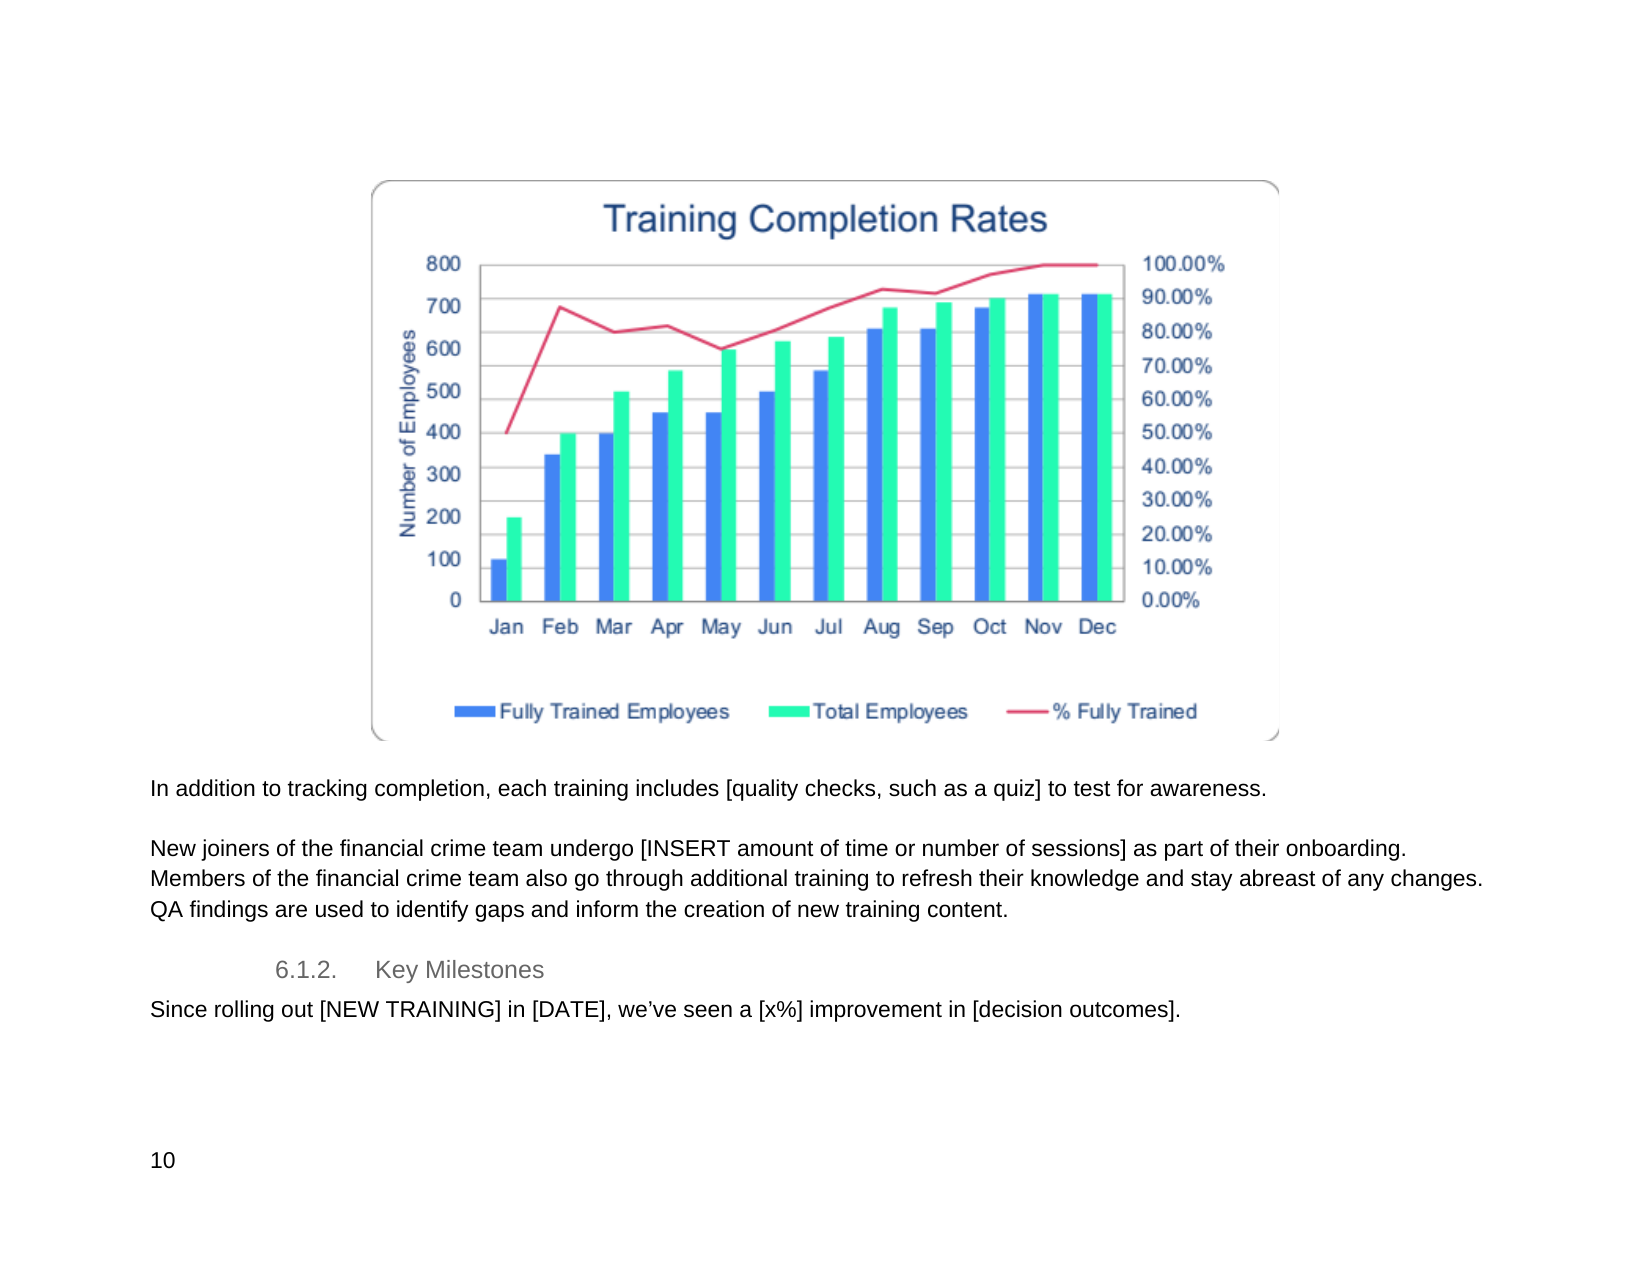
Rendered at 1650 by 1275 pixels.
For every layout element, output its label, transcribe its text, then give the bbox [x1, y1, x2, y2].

text In addition to tracking completion, each training includes [quality checks, such as a quiz] to test for awareness. [150, 775, 1500, 801]
subtitle Key Milestones [337, 955, 1500, 984]
text Since rolling out [NEW TRAINING] in [DATE], we’ve seen a [x%] improvement in [decision outcomes]. [150, 996, 1500, 1023]
text New joiners of the financial crime team undergo [INSERT amount of time or number of sessions] as part of their onboarding. Members of the financial crime team also go through additional training to refresh their knowledge and stay abreast of any changes. QA findings are used to identify gaps and inform the creation of new training content. [150, 835, 1500, 922]
